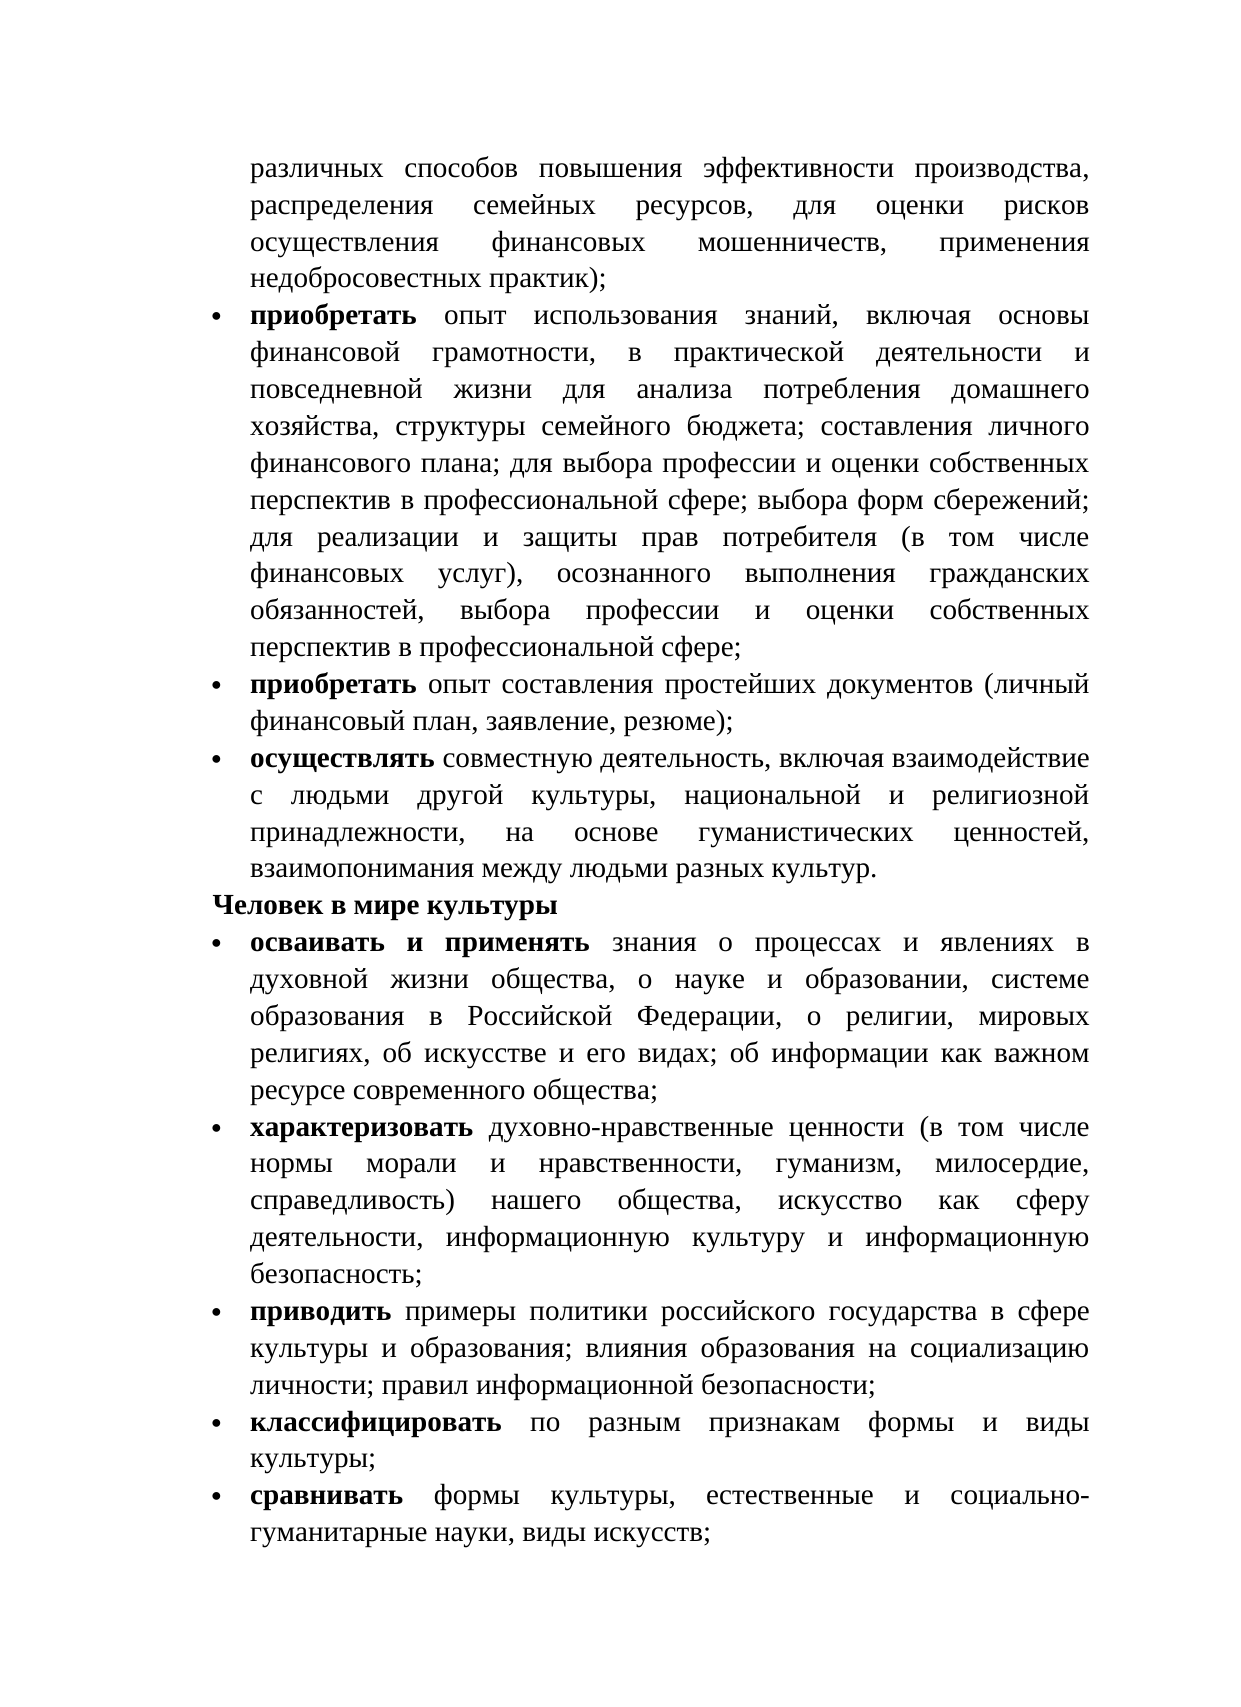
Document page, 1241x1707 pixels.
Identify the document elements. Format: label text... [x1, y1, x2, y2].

list осваивать и применять знания о процессах и явлениях в духовной жизни общества, о науке и образовании, системе образования в Российской Федерации, о религии, мировых религиях, об искусстве и его видах; об информации как важном ресурсе современного общества; [212, 924, 1090, 1105]
list классифицировать по разным признакам формы и виды культуры; [212, 1404, 1090, 1474]
list характеризовать духовно-нравственные ценности (в том числе нормы морали и нравственности, гуманизм, милосердие, справедливость) нашего общества, искусство как сферу деятельности, информационную культуру и информационную безопасность; [212, 1109, 1090, 1290]
list сравнивать формы культуры, естественные и социально-гуманитарные науки, виды искусств; [212, 1477, 1090, 1548]
text Человек в мире культуры [150, 887, 1090, 921]
list приобретать опыт составления простейших документов (личный финансовый план, заявление, резюме); [212, 666, 1090, 737]
list приводить примеры политики российского государства в сфере культуры и образования; влияния образования на социализацию личности; правил информационной безопасности; [212, 1293, 1090, 1400]
list приобретать опыт использования знаний, включая основы финансовой грамотности, в практической деятельности и повседневной жизни для анализа потребления домашнего хозяйства, структуры семейного бюджета; составления личного финансового плана; для выбора профессии и оценки собственных перспектив в профессиональной сфере; выбора форм сбережений; для реализации и защиты прав потребителя (в том числе финансовых услуг), осознанного выполнения гражданских обязанностей, выбора профессии и оценки собственных перспектив в профессиональной сфере; [212, 297, 1090, 663]
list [212, 150, 1090, 294]
list осуществлять совместную деятельность, включая взаимодействие с людьми другой культуры, национальной и религиозной принадлежности, на основе гуманистических ценностей, взаимопонимания между людьми разных культур. [212, 740, 1090, 884]
